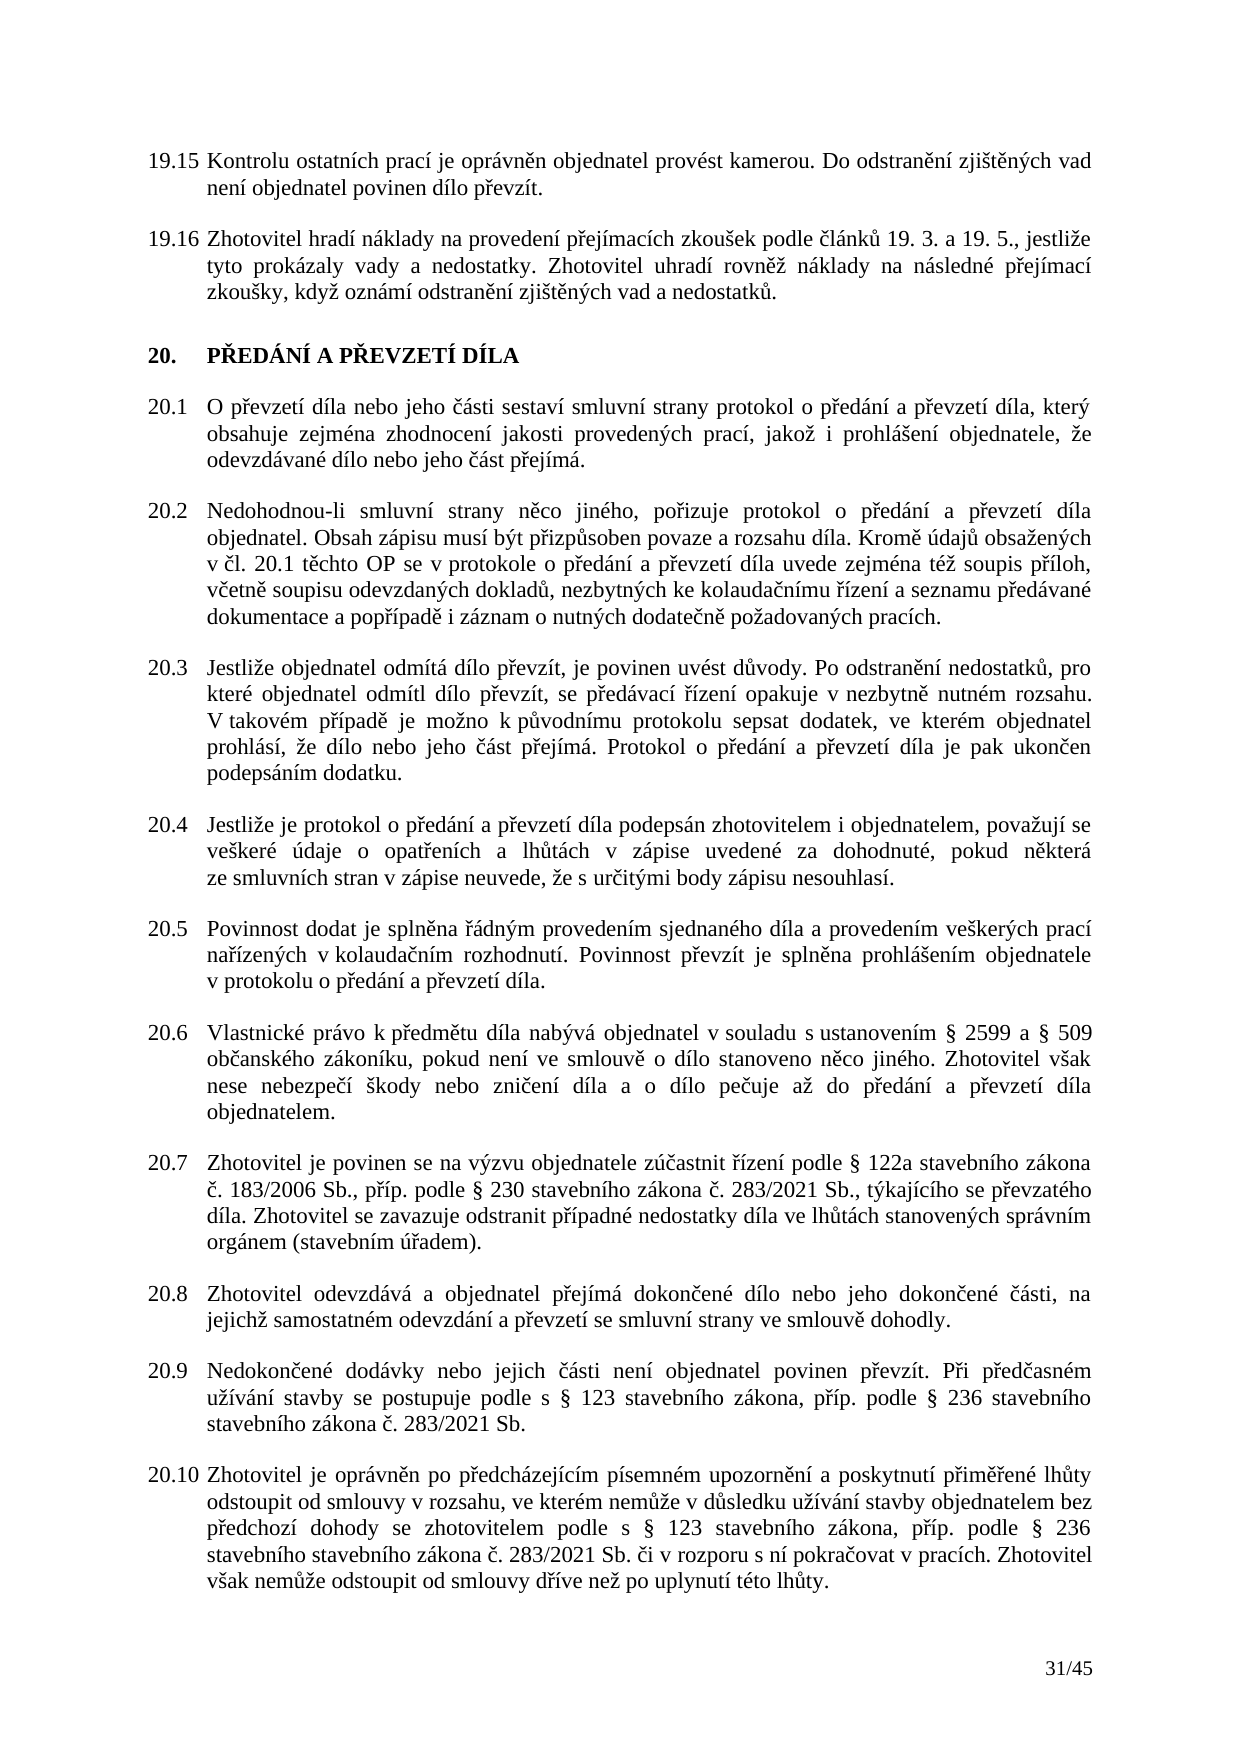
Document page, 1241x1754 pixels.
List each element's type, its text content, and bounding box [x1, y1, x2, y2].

text Jestliže objednatel odmítá dílo převzít, je povinen uvést důvody. Po odstranění nedostatků, pro které objednatel odmítl dílo převzít, se předávací řízení opakuje v nezbytně nutném rozsahu. V takovém případě je možno k původnímu protokolu sepsat dodatek, ve kterém objednatel prohlásí, že dílo nebo jeho část přejímá. Protokol o předání a převzetí díla je pak ukončen podepsáním dodatku. [148, 654, 1093, 786]
text Nedohodnou-li smluvní strany něco jiného, pořizuje protokol o předání a převzetí díla objednatel. Obsah zápisu musí být přizpůsoben povaze a rozsahu díla. Kromě údajů obsažených v čl. 20.1 těchto OP se v protokole o předání a převzetí díla uvede zejména též soupis příloh, včetně soupisu odevzdaných dokladů, nezbytných ke kolaudačnímu řízení a seznamu předávané dokumentace a popřípadě i záznam o nutných dodatečně požadovaných pracích. [148, 497, 1093, 629]
text Předání a převzetí Díla [148, 342, 1093, 368]
text Vlastnické právo k předmětu díla nabývá objednatel v souladu s ustanovením § 2599 a § 509 občanského zákoníku, pokud není ve smlouvě o dílo stanoveno něco jiného. Zhotovitel však nese nebezpečí škody nebo zničení díla a o dílo pečuje až do předání a převzetí díla objednatelem. [148, 1019, 1093, 1124]
text Zhotovitel je povinen se na výzvu objednatele zúčastnit řízení podle § 122a stavebního zákona č. 183/2006 Sb., příp. podle § 230 stavebního zákona č. 283/2021 Sb., týkajícího se převzatého díla. Zhotovitel se zavazuje odstranit případné nedostatky díla ve lhůtách stanovených správním orgánem (stavebním úřadem). [148, 1149, 1093, 1255]
text Zhotovitel hradí náklady na provedení přejímacích zkoušek podle článků 19. 3. a 19. 5., jestliže tyto prokázaly vady a nedostatky. Zhotovitel uhradí rovněž náklady na následné přejímací zkoušky, když oznámí odstranění zjištěných vad a nedostatků. [148, 225, 1093, 304]
text Nedokončené dodávky nebo jejich části není objednatel povinen převzít. Při předčasném užívání stavby se postupuje podle s § 123 stavebního zákona, příp. podle § 236 stavebního stavebního zákona č. 283/2021 Sb. [148, 1357, 1093, 1437]
text Povinnost dodat je splněna řádným provedením sjednaného díla a provedením veškerých prací nařízených v kolaudačním rozhodnutí. Povinnost převzít je splněna prohlášením objednatele v protokolu o předání a převzetí díla. [148, 915, 1093, 994]
text Zhotovitel je oprávněn po předcházejícím písemném upozornění a poskytnutí přiměřené lhůty odstoupit od smlouvy v rozsahu, ve kterém nemůže v důsledku užívání stavby objednatelem bez předchozí dohody se zhotovitelem podle s § 123 stavebního zákona, příp. podle § 236 stavebního stavebního zákona č. 283/2021 Sb. či v rozporu s ní pokračovat v pracích. Zhotovitel však nemůže odstoupit od smlouvy dříve než po uplynutí této lhůty. [148, 1462, 1093, 1593]
text Kontrolu ostatních prací je oprávněn objednatel provést kamerou. Do odstranění zjištěných vad není objednatel povinen dílo převzít. [148, 148, 1093, 200]
text O převzetí díla nebo jeho části sestaví smluvní strany protokol o předání a převzetí díla, který obsahuje zejména zhodnocení jakosti provedených prací, jakož i prohlášení objednatele, že odevzdávané dílo nebo jeho část přejímá. [148, 393, 1093, 472]
text Jestliže je protokol o předání a převzetí díla podepsán zhotovitelem i objednatelem, považují se veškeré údaje o opatřeních a lhůtách v zápise uvedené za dohodnuté, pokud některá ze smluvních stran v zápise neuvede, že s určitými body zápisu nesouhlasí. [148, 811, 1093, 890]
text Zhotovitel odevzdává a objednatel přejímá dokončené dílo nebo jeho dokončené části, na jejichž samostatném odevzdání a převzetí se smluvní strany ve smlouvě dohodly. [148, 1280, 1093, 1332]
